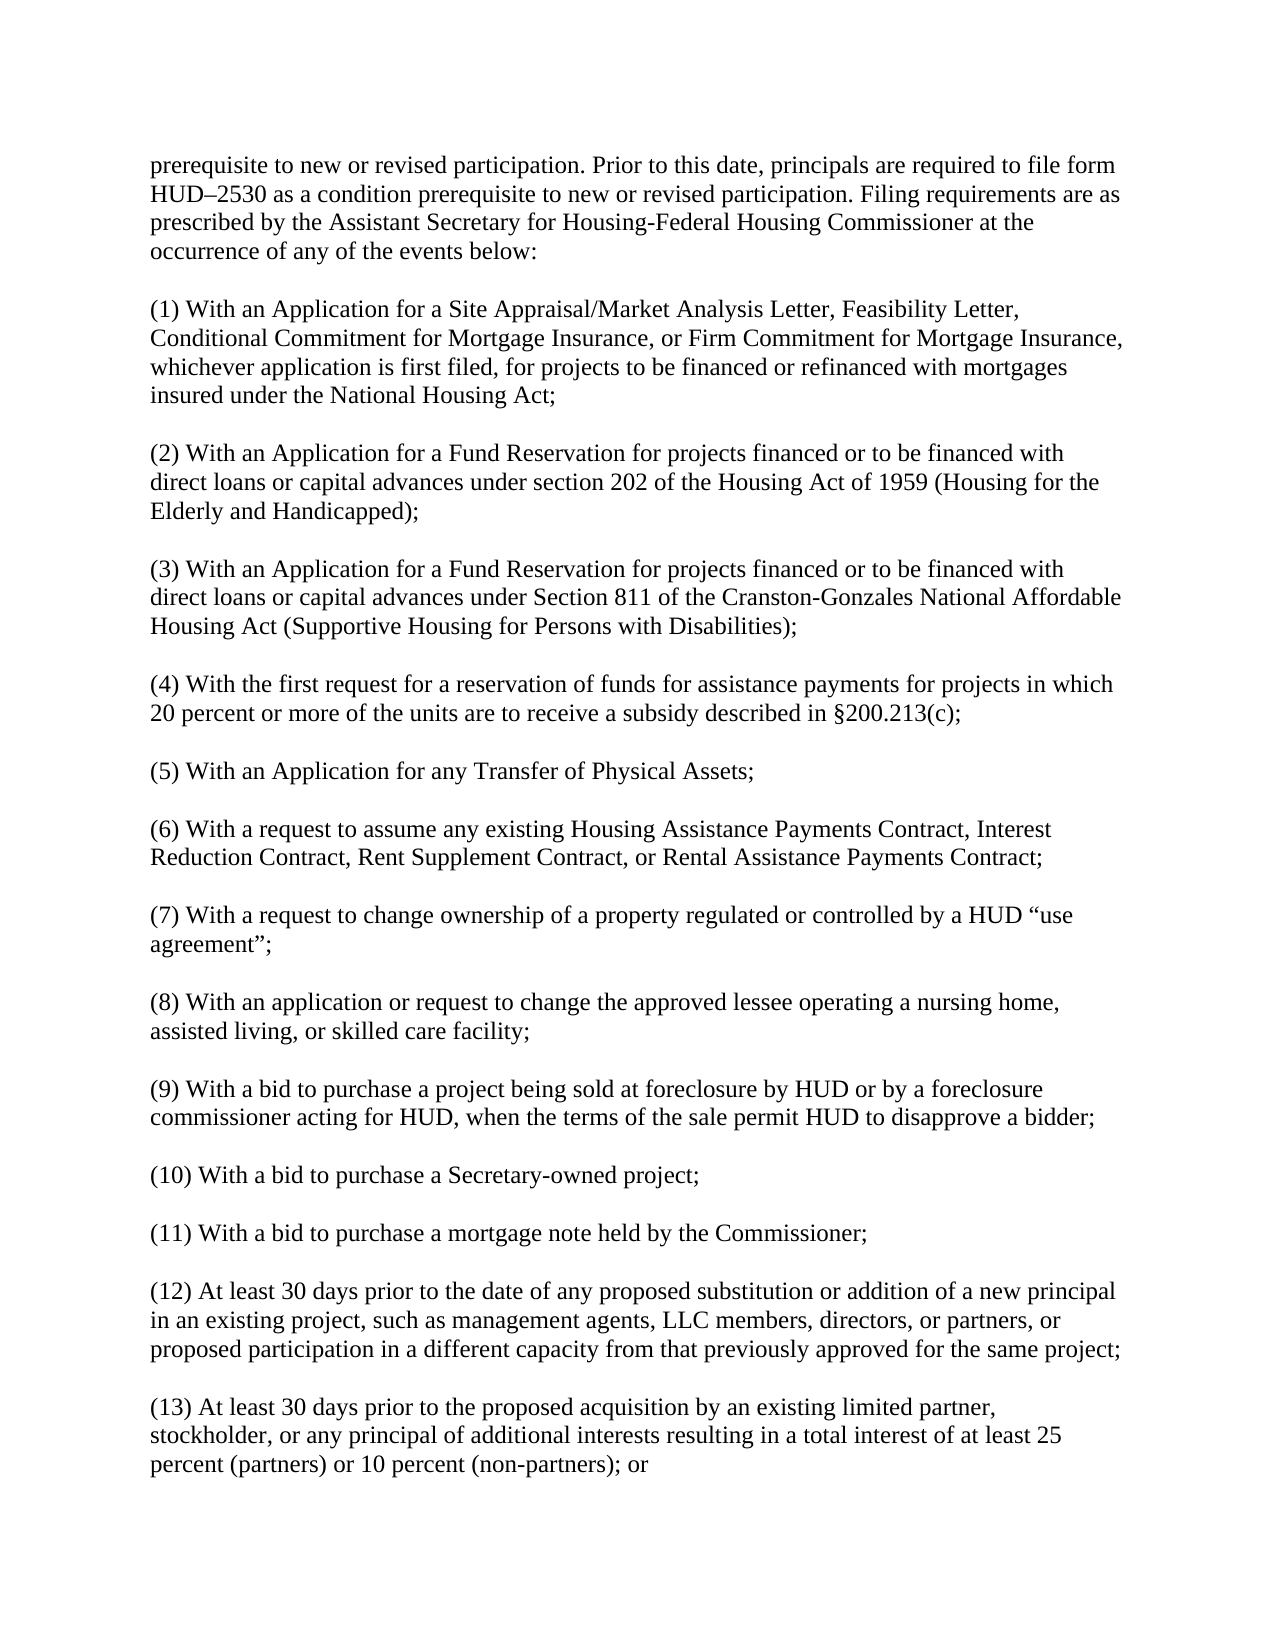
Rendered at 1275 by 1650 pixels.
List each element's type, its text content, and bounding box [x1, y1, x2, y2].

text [150, 150, 1125, 265]
text (5) With an Application for any Transfer of Physical Assets; [150, 756, 1125, 784]
text (13) At least 30 days prior to the proposed acquisition by an existing limited partner, stockholder, or any principal of additional interests resulting in a total interest of at least 25 percent (partners) or 10 percent (non-partners); or [150, 1392, 1125, 1478]
text (4) With the first request for a reservation of funds for assistance payments for projects in which 20 percent or more of the units are to receive a subsidy described in §200.213(c); [150, 669, 1125, 727]
text (11) With a bid to purchase a mortgage note held by the Commissioner; [150, 1218, 1125, 1247]
text (3) With an Application for a Fund Reservation for projects financed or to be financed with direct loans or capital advances under Section 811 of the Cranston-Gonzales National Affordable Housing Act (Supportive Housing for Persons with Disabilities); [150, 554, 1125, 640]
text (9) With a bid to purchase a project being sold at foreclosure by HUD or by a foreclosure commissioner acting for HUD, when the terms of the sale permit HUD to disapprove a bidder; [150, 1074, 1125, 1131]
text (12) At least 30 days prior to the date of any proposed substitution or addition of a new principal in an existing project, such as management agents, LLC members, directors, or partners, or proposed participation in a different capacity from that previously approved for the same project; [150, 1276, 1125, 1362]
text (10) With a bid to purchase a Secretary-owned project; [150, 1160, 1125, 1189]
text (6) With a request to assume any existing Housing Assistance Payments Contract, Interest Reduction Contract, Rent Supplement Contract, or Rental Assistance Payments Contract; [150, 814, 1125, 871]
text (7) With a request to change ownership of a property regulated or controlled by a HUD “use agreement”; [150, 900, 1125, 958]
text (1) With an Application for a Site Appraisal/Market Analysis Letter, Feasibility Letter, Conditional Commitment for Mortgage Insurance, or Firm Commitment for Mortgage Insurance, whichever application is first filed, for projects to be financed or refinanced with mortgages insured under the National Housing Act; [150, 294, 1125, 409]
text (2) With an Application for a Fund Reservation for projects financed or to be financed with direct loans or capital advances under section 202 of the Housing Act of 1959 (Housing for the Elderly and Handicapped); [150, 438, 1125, 524]
text (8) With an application or request to change the approved lessee operating a nursing home, assisted living, or skilled care facility; [150, 987, 1125, 1044]
